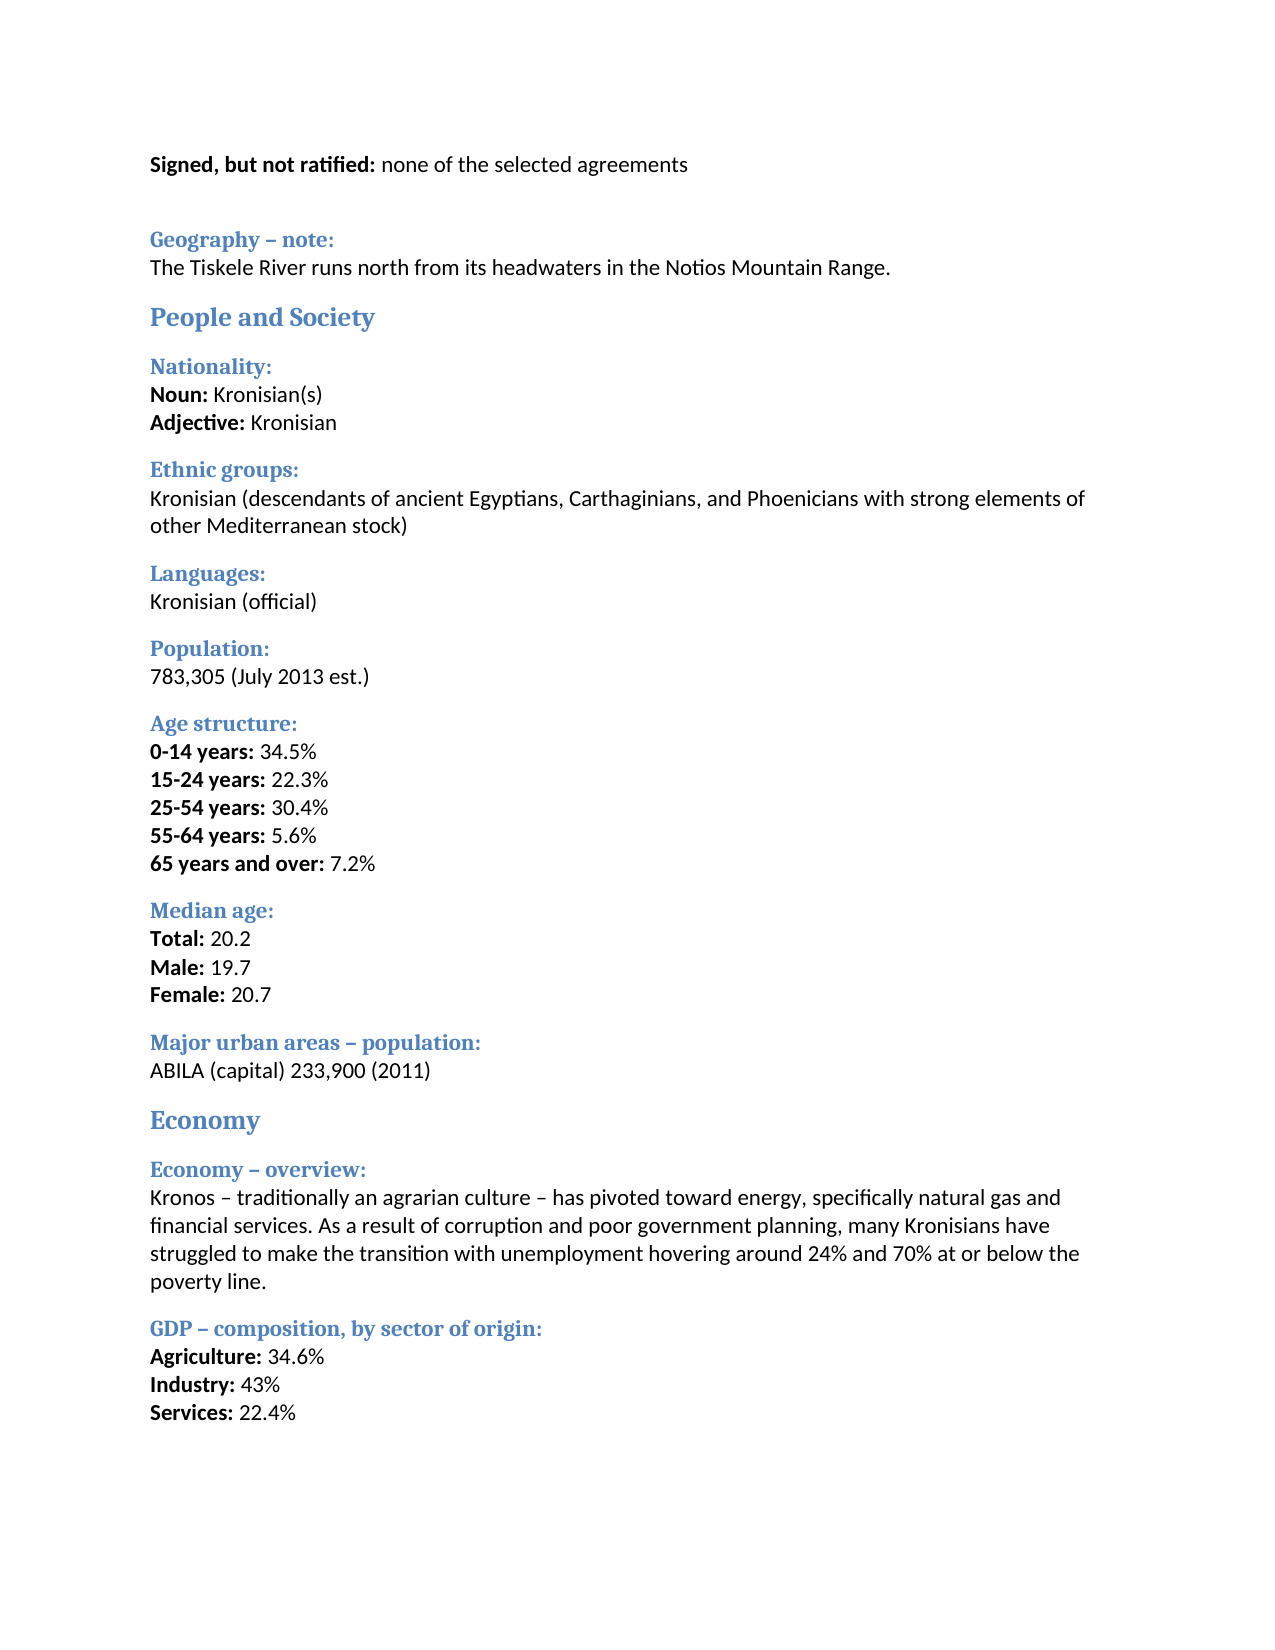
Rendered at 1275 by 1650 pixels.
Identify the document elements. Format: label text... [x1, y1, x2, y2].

text 0-14 years: 34.5% [150, 737, 1125, 765]
subtitle Languages: [150, 561, 1125, 587]
text Total: 20.2 [150, 924, 1125, 953]
subtitle Economy – overview: [150, 1157, 1125, 1183]
text 25-54 years: 30.4% [150, 793, 1125, 821]
text Adjective: Kronisian [150, 408, 1125, 436]
subtitle Nationality: [150, 354, 1125, 380]
text 65 years and over: 7.2% [150, 849, 1125, 877]
text Agriculture: 34.6% [150, 1342, 1125, 1370]
text 15-24 years: 22.3% [150, 765, 1125, 793]
subtitle Major urban areas – population: [150, 1029, 1125, 1056]
text Kronos – traditionally an agrarian culture – has pivoted toward energy, specifically natural gas and financial services. As a result of corruption and poor government planning, many Kronisians have struggled to make the transition with unemployment hovering around 24% and 70% at or below the poverty line. [150, 1183, 1125, 1295]
text 55-64 years: 5.6% [150, 821, 1125, 849]
subtitle Economy [150, 1105, 1125, 1136]
text ABILA (capital) 233,900 (2011) [150, 1056, 1125, 1084]
subtitle People and Society [150, 302, 1125, 333]
subtitle Population: [150, 636, 1125, 662]
subtitle Median age: [150, 898, 1125, 924]
subtitle Age structure: [150, 711, 1125, 737]
subtitle GDP – composition, by sector of origin: [150, 1316, 1125, 1342]
text Kronisian (descendants of ancient Egyptians, Carthaginians, and Phoenicians with strong elements of other Mediterranean stock) [150, 484, 1125, 540]
text Services: 22.4% [150, 1398, 1125, 1426]
text The Tiskele River runs north from its headwaters in the Notios Mountain Range. [150, 253, 1125, 281]
text Noun: Kronisian(s) [150, 380, 1125, 408]
subtitle Geography – note: [150, 227, 1125, 253]
text Industry: 43% [150, 1370, 1125, 1398]
text Male: 19.7 [150, 953, 1125, 981]
text Female: 20.7 [150, 981, 1125, 1009]
text 783,305 (July 2013 est.) [150, 662, 1125, 690]
text Kronisian (official) [150, 587, 1125, 615]
text Signed, but not ratified: none of the selected agreements [150, 150, 1125, 178]
subtitle Ethnic groups: [150, 457, 1125, 484]
